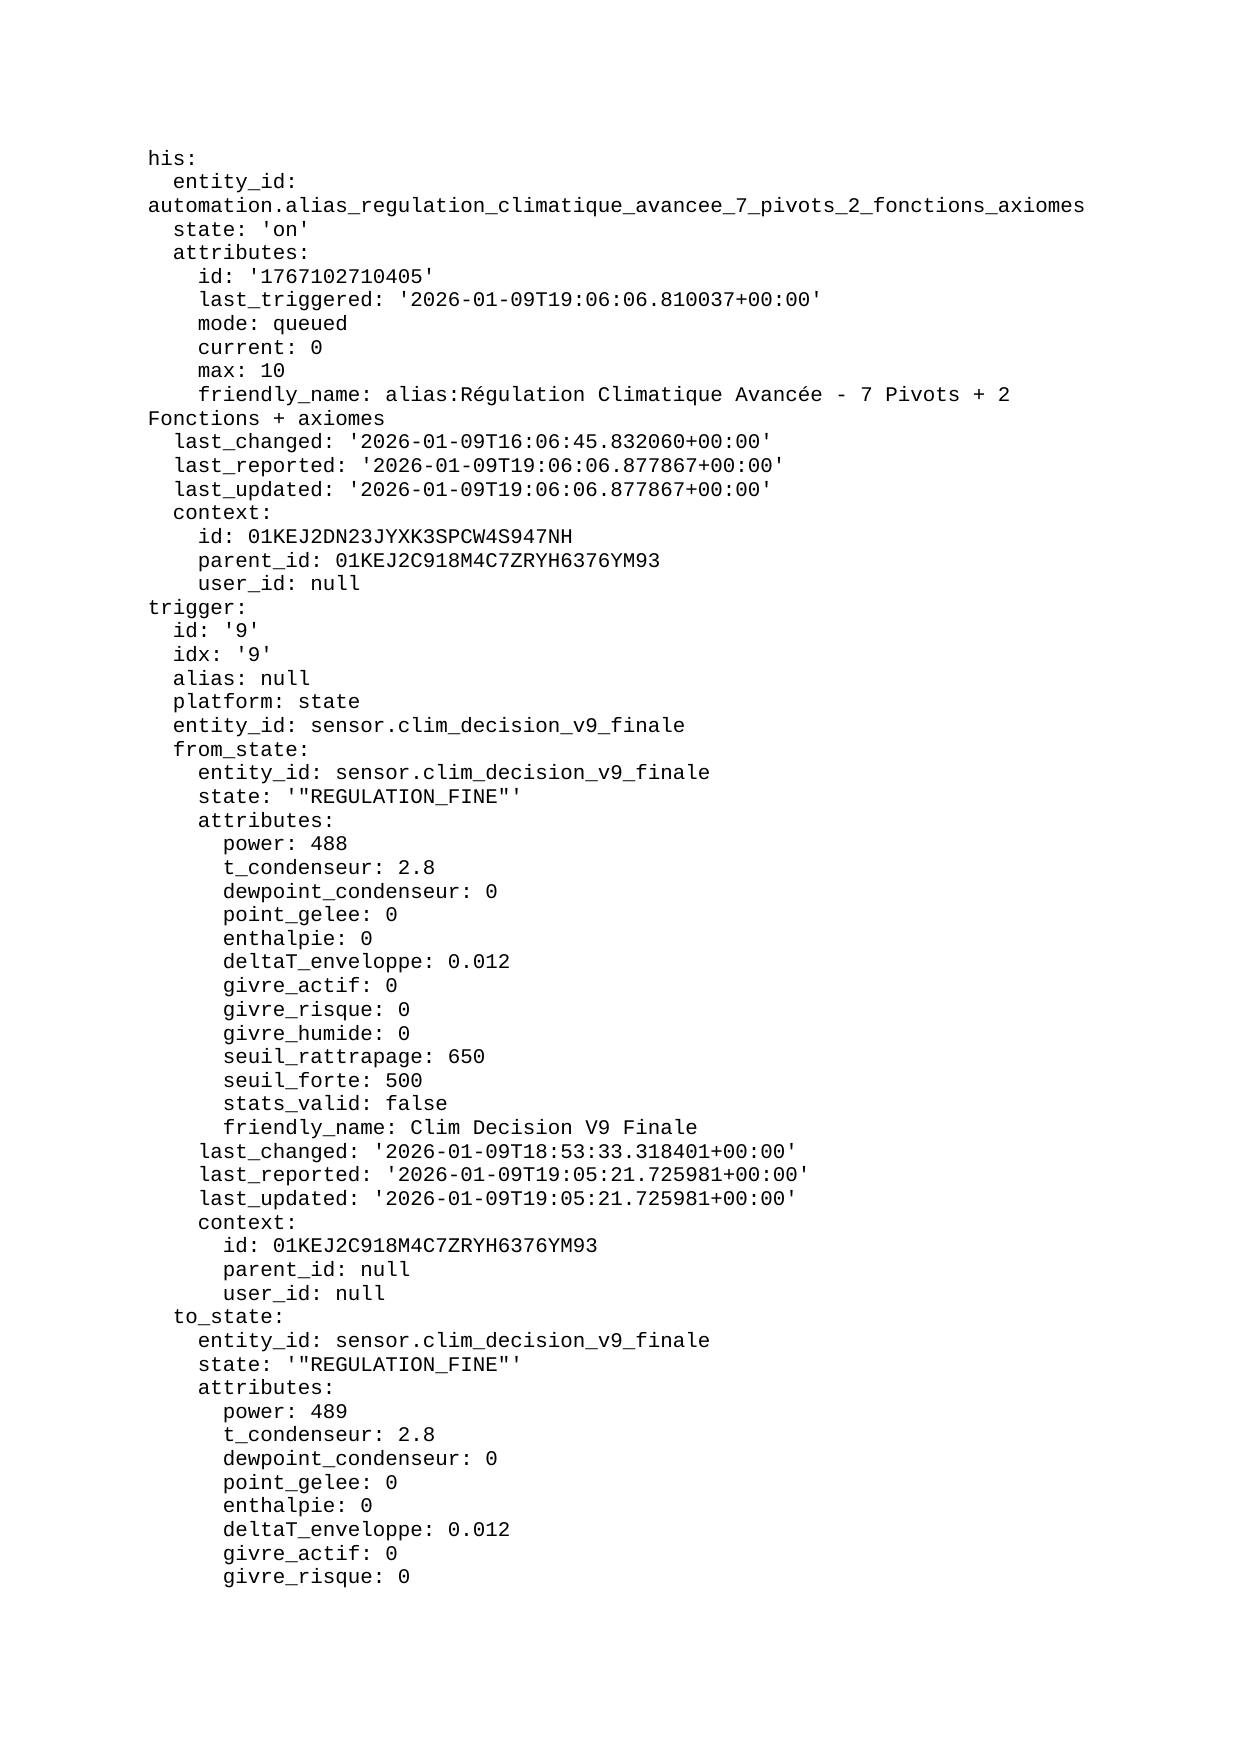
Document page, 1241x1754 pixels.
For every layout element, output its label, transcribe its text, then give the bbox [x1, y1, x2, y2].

text last_updated: '2026-01-09T19:06:06.877867+00:00' [148, 479, 1093, 502]
text state: '"REGULATION_FINE"' [148, 786, 1093, 810]
text power: 489 [148, 1401, 1093, 1424]
text id: 01KEJ2C918M4C7ZRYH6376YM93 [148, 1235, 1093, 1259]
text last_triggered: '2026-01-09T19:06:06.810037+00:00' [148, 289, 1093, 313]
text dewpoint_condenseur: 0 [148, 881, 1093, 904]
text givre_actif: 0 [148, 975, 1093, 999]
text id: '9' [148, 621, 1093, 644]
text his: [148, 148, 1093, 171]
text last_reported: '2026-01-09T19:05:21.725981+00:00' [148, 1164, 1093, 1188]
text user_id: null [148, 1283, 1093, 1306]
text last_changed: '2026-01-09T18:53:33.318401+00:00' [148, 1141, 1093, 1164]
text friendly_name: alias:Régulation Climatique Avancée - 7 Pivots + 2 Fonctions + axiomes [148, 384, 1093, 431]
text mode: queued [148, 313, 1093, 337]
text attributes: [148, 1377, 1093, 1401]
text givre_risque: 0 [148, 1566, 1093, 1590]
text entity_id: sensor.clim_decision_v9_finale [148, 1330, 1093, 1353]
text parent_id: 01KEJ2C918M4C7ZRYH6376YM93 [148, 549, 1093, 573]
text attributes: [148, 242, 1093, 266]
text point_gelee: 0 [148, 904, 1093, 928]
text seuil_rattrapage: 650 [148, 1046, 1093, 1070]
text state: 'on' [148, 218, 1093, 242]
text deltaT_enveloppe: 0.012 [148, 952, 1093, 975]
text t_condenseur: 2.8 [148, 1424, 1093, 1448]
text last_changed: '2026-01-09T16:06:45.832060+00:00' [148, 431, 1093, 455]
text givre_humide: 0 [148, 1022, 1093, 1046]
text from_state: [148, 739, 1093, 762]
text entity_id: sensor.clim_decision_v9_finale [148, 715, 1093, 739]
text id: '1767102710405' [148, 266, 1093, 289]
text deltaT_enveloppe: 0.012 [148, 1519, 1093, 1543]
text trigger: [148, 597, 1093, 621]
text id: 01KEJ2DN23JYXK3SPCW4S947NH [148, 526, 1093, 549]
text enthalpie: 0 [148, 928, 1093, 952]
text enthalpie: 0 [148, 1495, 1093, 1519]
text attributes: [148, 810, 1093, 833]
text to_state: [148, 1306, 1093, 1330]
text parent_id: null [148, 1259, 1093, 1283]
text friendly_name: Clim Decision V9 Finale [148, 1117, 1093, 1141]
text point_gelee: 0 [148, 1472, 1093, 1495]
text idx: '9' [148, 644, 1093, 668]
text platform: state [148, 691, 1093, 715]
text state: '"REGULATION_FINE"' [148, 1353, 1093, 1377]
text user_id: null [148, 573, 1093, 597]
text alias: null [148, 668, 1093, 691]
text givre_risque: 0 [148, 999, 1093, 1022]
text power: 488 [148, 833, 1093, 857]
text last_updated: '2026-01-09T19:05:21.725981+00:00' [148, 1188, 1093, 1212]
text context: [148, 1212, 1093, 1235]
text dewpoint_condenseur: 0 [148, 1448, 1093, 1472]
text entity_id: automation.alias_regulation_climatique_avancee_7_pivots_2_fonctions_axiomes [148, 171, 1093, 218]
text last_reported: '2026-01-09T19:06:06.877867+00:00' [148, 455, 1093, 479]
text t_condenseur: 2.8 [148, 857, 1093, 881]
text givre_actif: 0 [148, 1543, 1093, 1566]
text current: 0 [148, 337, 1093, 360]
text entity_id: sensor.clim_decision_v9_finale [148, 762, 1093, 786]
text stats_valid: false [148, 1093, 1093, 1117]
text context: [148, 502, 1093, 526]
text max: 10 [148, 360, 1093, 384]
text seuil_forte: 500 [148, 1070, 1093, 1093]
